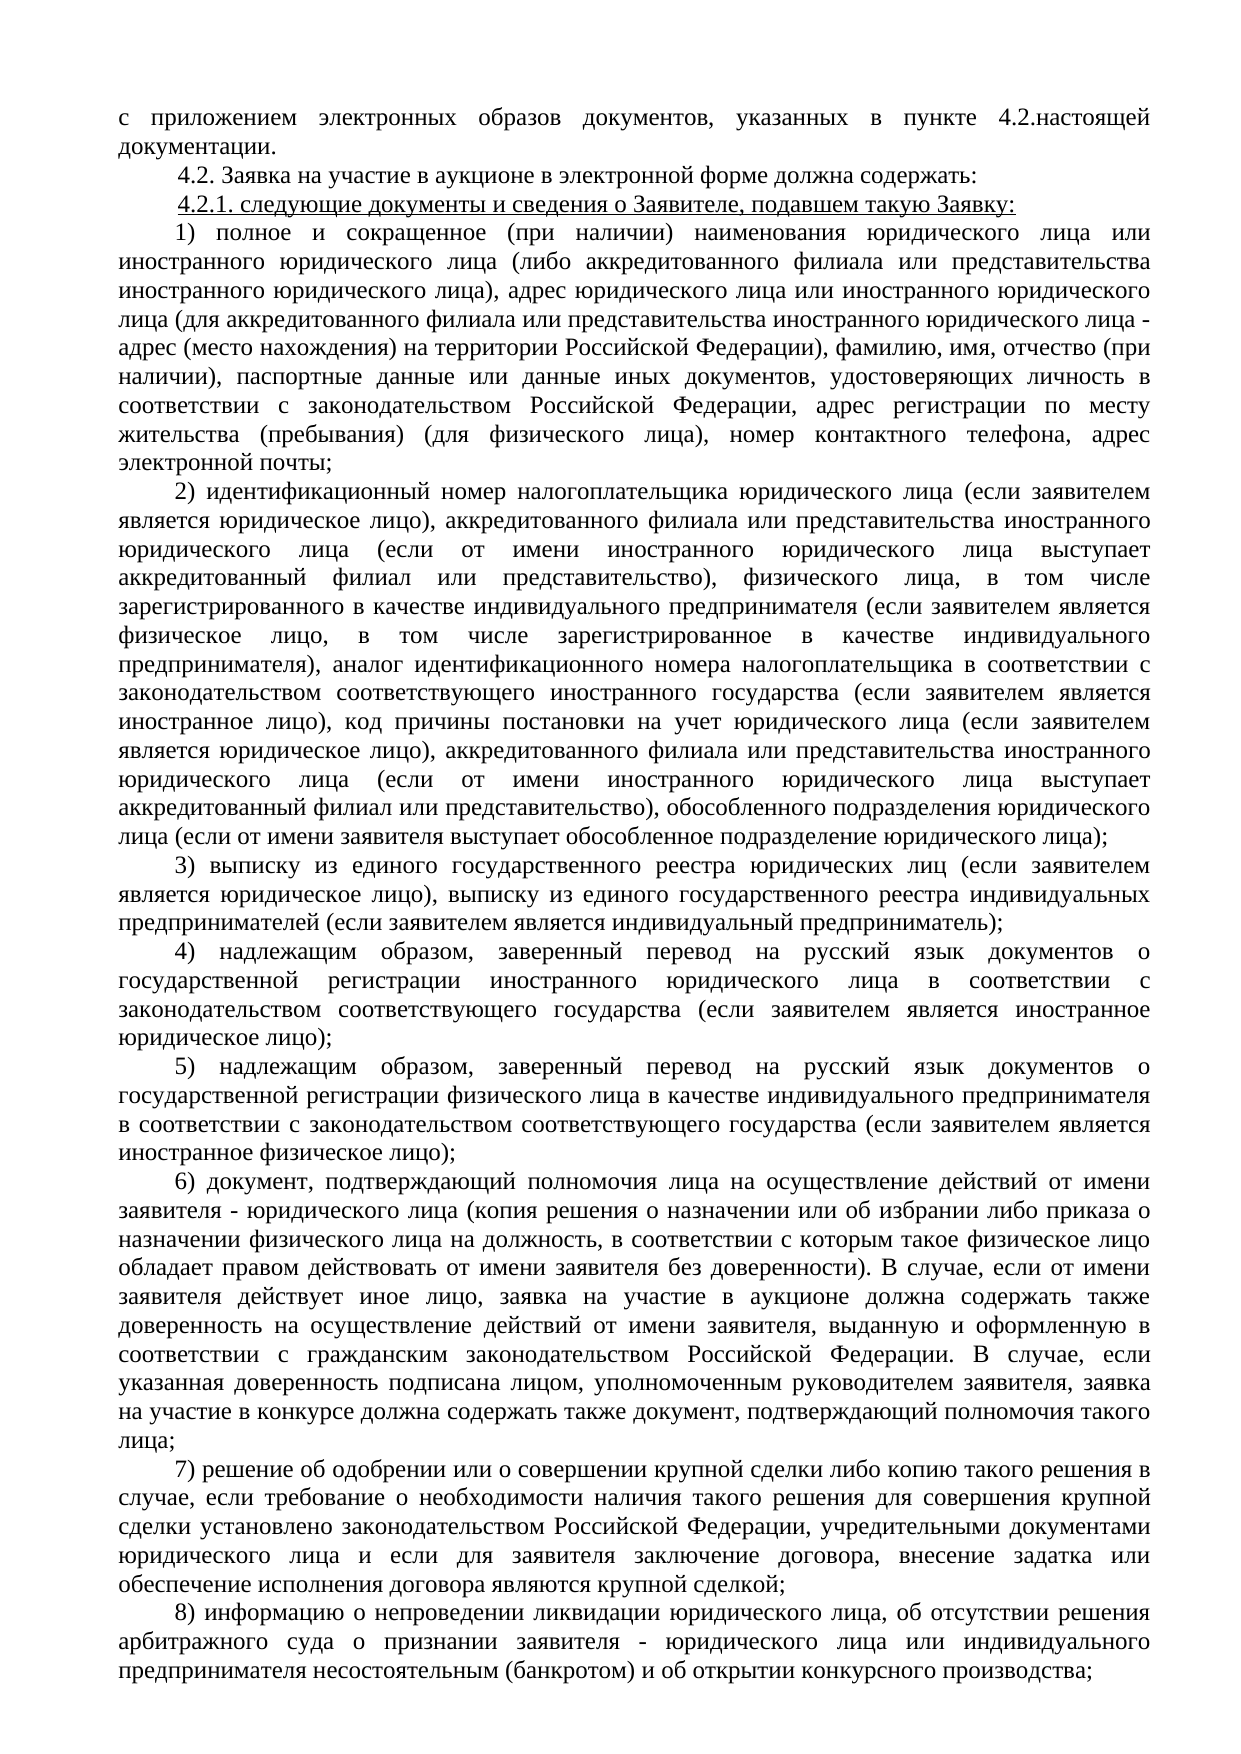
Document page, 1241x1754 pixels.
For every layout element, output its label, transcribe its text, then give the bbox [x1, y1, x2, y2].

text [118, 102, 1152, 160]
text 5) надлежащим образом, заверенный перевод на русский язык документов о государственной регистрации физического лица в качестве индивидуального предпринимателя в соответствии с законодательством соответствующего государства (если заявителем является иностранное физическое лицо); [118, 1051, 1152, 1166]
text 1) полное и сокращенное (при наличии) наименования юридического лица или иностранного юридического лица (либо аккредитованного филиала или представительства иностранного юридического лица), адрес юридического лица или иностранного юридического лица (для аккредитованного филиала или представительства иностранного юридического лица - адрес (место нахождения) на территории Российской Федерации), фамилию, имя, отчество (при наличии), паспортные данные или данные иных документов, удостоверяющих личность в соответствии с законодательством Российской Федерации, адрес регистрации по месту жительства (пребывания) (для физического лица), номер контактного телефона, адрес электронной почты; [118, 217, 1152, 476]
text 4) надлежащим образом, заверенный перевод на русский язык документов о государственной регистрации иностранного юридического лица в соответствии с законодательством соответствующего государства (если заявителем является иностранное юридическое лицо); [118, 936, 1152, 1051]
text 2) идентификационный номер налогоплательщика юридического лица (если заявителем является юридическое лицо), аккредитованного филиала или представительства иностранного юридического лица (если от имени иностранного юридического лица выступает аккредитованный филиал или представительство), физического лица, в том числе зарегистрированного в качестве индивидуального предпринимателя (если заявителем является физическое лицо, в том числе зарегистрированное в качестве индивидуального предпринимателя), аналог идентификационного номера налогоплательщика в соответствии с законодательством соответствующего иностранного государства (если заявителем является иностранное лицо), код причины постановки на учет юридического лица (если заявителем является юридическое лицо), аккредитованного филиала или представительства иностранного юридического лица (если от имени иностранного юридического лица выступает аккредитованный филиал или представительство), обособленного подразделения юридического лица (если от имени заявителя выступает обособленное подразделение юридического лица); [118, 476, 1152, 850]
text 4.2. Заявка на участие в аукционе в электронной форме должна содержать: [118, 160, 1152, 189]
text 7) решение об одобрении или о совершении крупной сделки либо копию такого решения в случае, если требование о необходимости наличия такого решения для совершения крупной сделки установлено законодательством Российской Федерации, учредительными документами юридического лица и если для заявителя заключение договора, внесение задатка или обеспечение исполнения договора являются крупной сделкой; [118, 1454, 1152, 1597]
text 8) информацию о непроведении ликвидации юридического лица, об отсутствии решения арбитражного суда о признании заявителя - юридического лица или индивидуального предпринимателя несостоятельным (банкротом) и об открытии конкурсного производства; [118, 1597, 1152, 1684]
text 6) документ, подтверждающий полномочия лица на осуществление действий от имени заявителя - юридического лица (копия решения о назначении или об избрании либо приказа о назначении физического лица на должность, в соответствии с которым такое физическое лицо обладает правом действовать от имени заявителя без доверенности). В случае, если от имени заявителя действует иное лицо, заявка на участие в аукционе должна содержать также доверенность на осуществление действий от имени заявителя, выданную и оформленную в соответствии с гражданским законодательством Российской Федерации. В случае, если указанная доверенность подписана лицом, уполномоченным руководителем заявителя, заявка на участие в конкурсе должна содержать также документ, подтверждающий полномочия такого лица; [118, 1166, 1152, 1454]
text 3) выписку из единого государственного реестра юридических лиц (если заявителем является юридическое лицо), выписку из единого государственного реестра индивидуальных предпринимателей (если заявителем является индивидуальный предприниматель); [118, 850, 1152, 936]
text 4.2.1. следующие документы и сведения о Заявителе, подавшем такую Заявку: [118, 189, 1152, 217]
